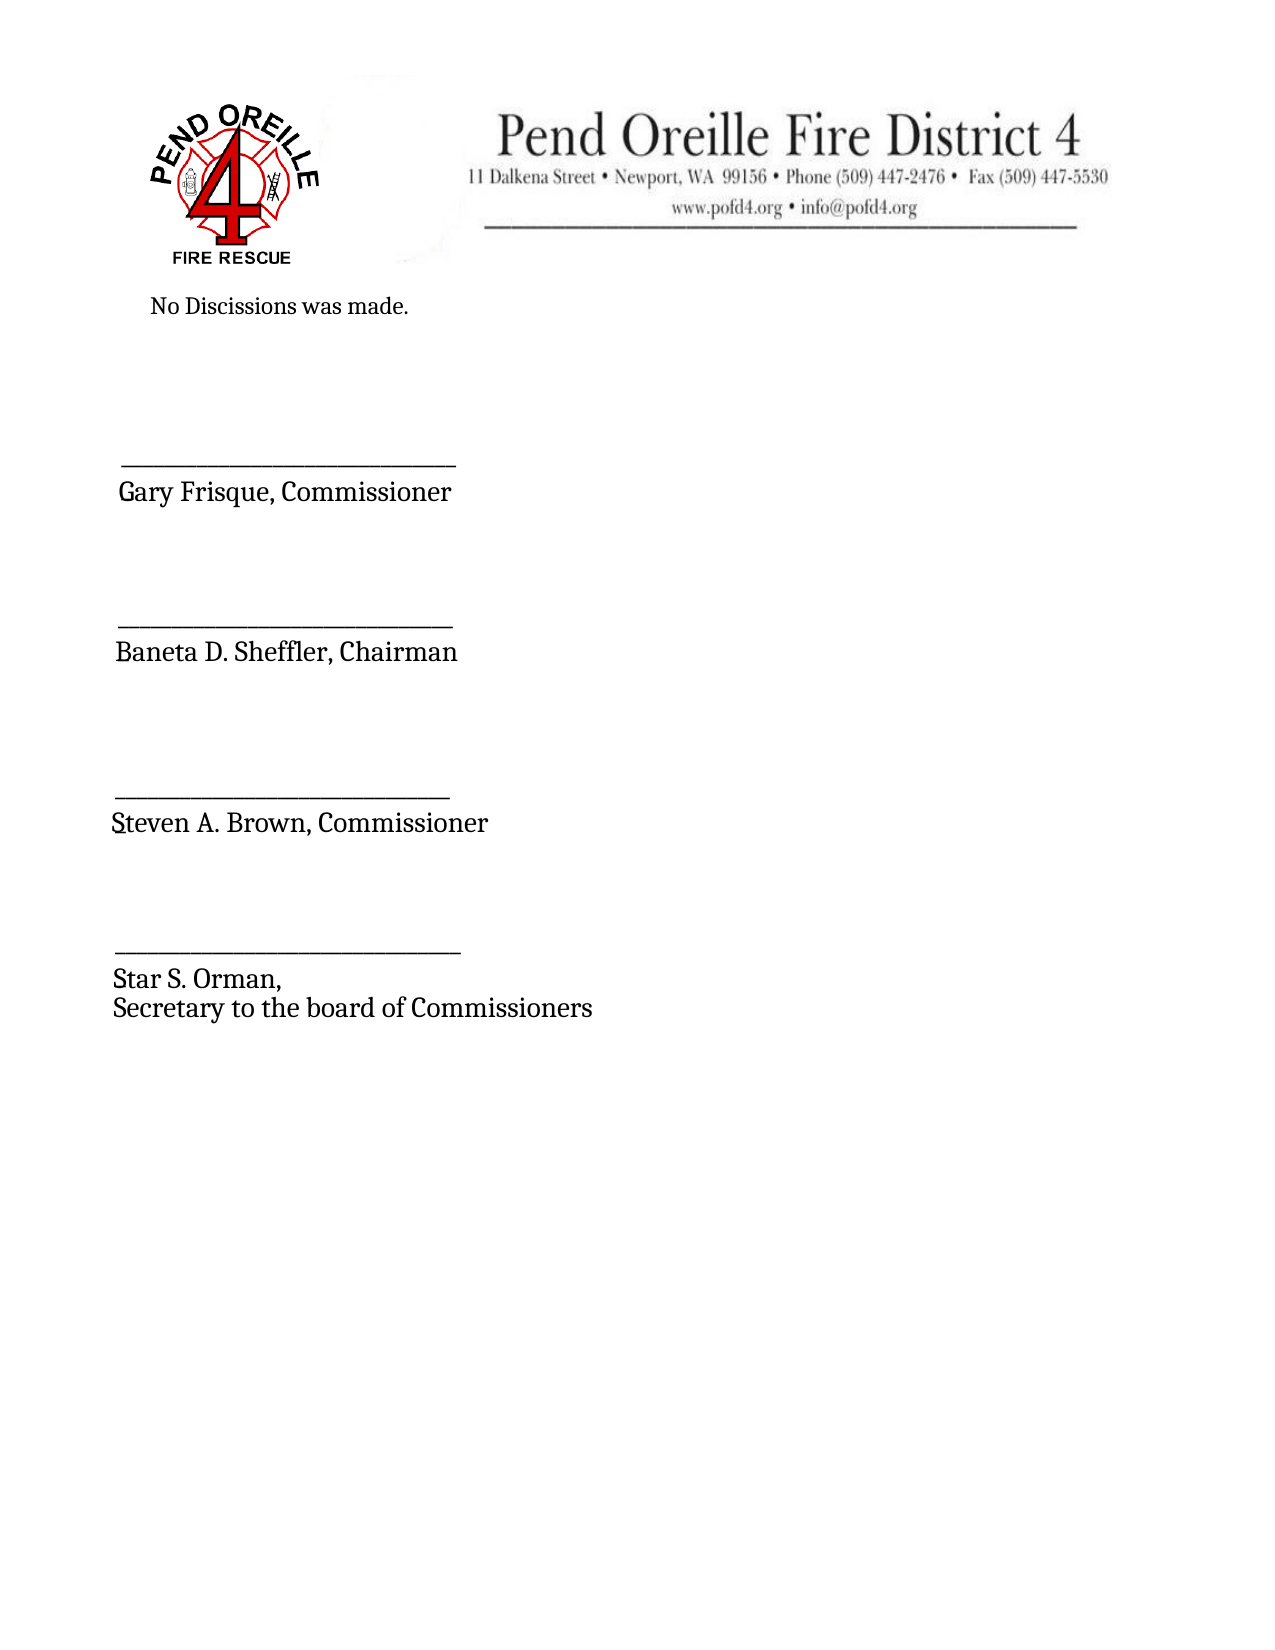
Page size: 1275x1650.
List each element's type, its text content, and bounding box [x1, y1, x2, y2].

picture [150, 75, 1121, 264]
text No Discissions was made. [150, 292, 1125, 320]
